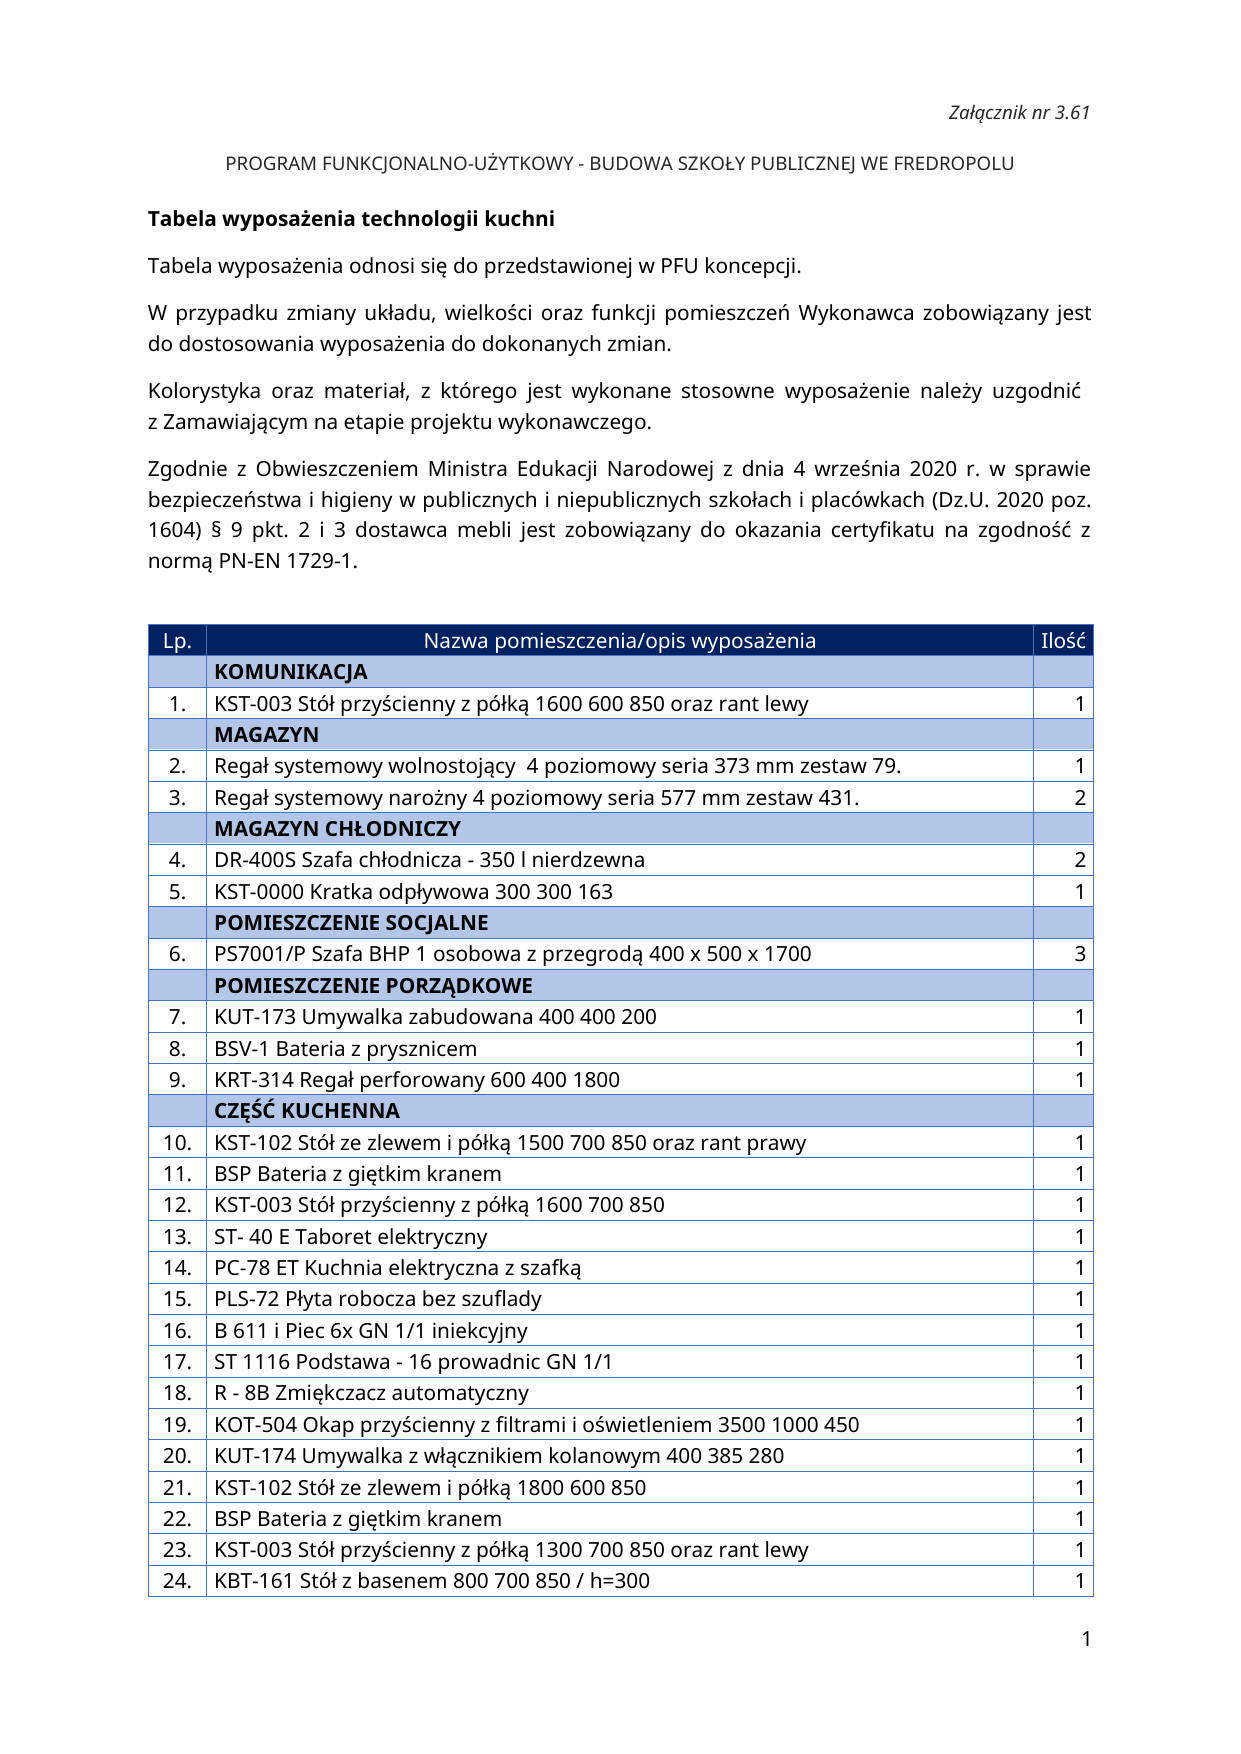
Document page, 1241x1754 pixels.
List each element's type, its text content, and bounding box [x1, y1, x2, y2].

table_cell [149, 1095, 206, 1126]
text Kolorystyka oraz materiał, z którego jest wykonane stosowne wyposażenie należy uzgodnić z Zamawiającym na etapie projektu wykonawczego. [148, 376, 1093, 435]
table_cell 1 [1034, 688, 1093, 718]
table_cell KST-102 Stół ze zlewem i półką 1500 700 850 oraz rant prawy [207, 1127, 1033, 1157]
table_cell 1 [1034, 1001, 1093, 1032]
table_cell 16. [149, 1315, 206, 1345]
table_cell 11. [149, 1158, 206, 1188]
table_cell 12. [149, 1190, 206, 1220]
table_cell B 611 i ﻿﻿Piec 6x GN 1/1 iniekcyjny [207, 1315, 1033, 1345]
table_cell Regał systemowy narożny 4 poziomowy seria 577 mm zestaw 431. [207, 782, 1033, 812]
table_header Lp. [149, 625, 206, 655]
table_cell MAGAZYN [207, 719, 1033, 749]
table_cell 1 [1034, 1284, 1093, 1314]
table_cell 1 [1034, 1378, 1093, 1408]
table_cell KST-003 Stół przyścienny z półką 1600 700 850 [207, 1190, 1033, 1220]
table_cell 18. [149, 1378, 206, 1408]
table_cell KOMUNIKACJA [207, 656, 1033, 687]
table_cell 1 [1034, 1033, 1093, 1063]
table_cell KST-003 Stół przyścienny z półką 1300 700 850 oraz rant lewy [207, 1534, 1033, 1565]
table_cell ST- 40 E ﻿Taboret elektryczny [207, 1221, 1033, 1251]
table_cell 21. [149, 1472, 206, 1502]
table_cell 1 [1034, 1190, 1093, 1220]
table_cell 13. [149, 1221, 206, 1251]
table_cell 20. [149, 1440, 206, 1471]
table_cell 14. [149, 1252, 206, 1282]
table_cell [1034, 907, 1093, 938]
table_cell [149, 656, 206, 687]
table_cell 1 [1034, 1346, 1093, 1377]
table_cell 3 [1034, 939, 1093, 969]
table_cell DR-400S ﻿Szafa chłodnicza - 350 l nierdzewna [207, 845, 1033, 875]
table_cell 2 [1034, 782, 1093, 812]
table_cell 1 [1034, 1221, 1093, 1251]
table_cell 4. [149, 845, 206, 875]
table_cell 22. [149, 1503, 206, 1533]
table_cell 10. [149, 1127, 206, 1157]
table_cell KST-003 Stół przyścienny z półką 1600 600 850 oraz rant lewy [207, 688, 1033, 718]
table_cell 19. [149, 1409, 206, 1439]
table_cell 23. [149, 1534, 206, 1565]
text Zgodnie z Obwieszczeniem Ministra Edukacji Narodowej z dnia 4 września 2020 r. w sprawie bezpieczeństwa i higieny w publicznych i niepublicznych szkołach i placówkach (Dz.U. 2020 poz. 1604) § 9 pkt. 2 i 3 dostawca mebli jest zobowiązany do okazania certyfikatu na zgodność z normą PN-EN 1729-1. [148, 454, 1093, 574]
table_cell 1 [1034, 1503, 1093, 1533]
table_cell [1034, 813, 1093, 843]
table_cell 1 [1034, 751, 1093, 781]
table_cell 1 [1034, 1440, 1093, 1471]
table_cell 7. [149, 1001, 206, 1032]
table_cell BSP ﻿Bateria z giętkim kranem [207, 1503, 1033, 1533]
table_cell [1034, 656, 1093, 687]
table_cell 3. [149, 782, 206, 812]
table_cell CZĘŚĆ KUCHENNA [207, 1095, 1033, 1126]
text W przypadku zmiany układu, wielkości oraz funkcji pomieszczeń Wykonawca zobowiązany jest do dostosowania wyposażenia do dokonanych zmian. [148, 298, 1093, 357]
table_cell 1 [1034, 1252, 1093, 1282]
table_cell [149, 970, 206, 1000]
table_cell 1 [1034, 1127, 1093, 1157]
table_cell 24. [149, 1566, 206, 1596]
table_cell ST 1116 ﻿﻿﻿Podstawa - 16 prowadnic GN 1/1 [207, 1346, 1033, 1377]
table_cell POMIESZCZENIE SOCJALNE [207, 907, 1033, 938]
table_cell 1 [1034, 1158, 1093, 1188]
table_cell 8. [149, 1033, 206, 1063]
table_cell KOT-504 Okap przyścienny z filtrami i oświetleniem 3500 1000 450 [207, 1409, 1033, 1439]
table_cell [149, 719, 206, 749]
table_cell 15. [149, 1284, 206, 1314]
table_cell MAGAZYN CHŁODNICZY [207, 813, 1033, 843]
table_cell [1034, 719, 1093, 749]
table_cell [1034, 970, 1093, 1000]
table_cell 1 [1034, 1064, 1093, 1094]
table_cell [149, 813, 206, 843]
table_cell BSV-1 ﻿Bateria z prysznicem [207, 1033, 1033, 1063]
table_cell 1. [149, 688, 206, 718]
table_cell 1 [1034, 1409, 1093, 1439]
table_cell 1 [1034, 1534, 1093, 1565]
table_cell KUT-174 Umywalka z włącznikiem kolanowym 400 385 280 [207, 1440, 1033, 1471]
text Tabela wyposażenia odnosi się do przedstawionej w PFU koncepcji. [148, 251, 1093, 279]
table_cell [149, 907, 206, 938]
table_cell PLS-72 ﻿﻿Płyta robocza bez szuflady [207, 1284, 1033, 1314]
table_cell 6. [149, 939, 206, 969]
table_cell 1 [1034, 876, 1093, 906]
table_cell KRT-314 Regał perforowany 600 400 1800 [207, 1064, 1033, 1094]
table_cell Regał systemowy wolnostojący 4 poziomowy seria 373 mm zestaw 79. [207, 751, 1033, 781]
table_cell KBT-161 Stół z basenem 800 700 850 / h=300 [207, 1566, 1033, 1596]
table_cell R - 8B ﻿Zmiękczacz automatyczny [207, 1378, 1033, 1408]
table_cell 1 [1034, 1315, 1093, 1345]
table_cell 2 [1034, 845, 1093, 875]
table_cell 1 [1034, 1472, 1093, 1502]
table_cell 9. [149, 1064, 206, 1094]
table_cell BSP ﻿Bateria z giętkim kranem [207, 1158, 1033, 1188]
table_cell 5. [149, 876, 206, 906]
table_cell POMIESZCZENIE PORZĄDKOWE [207, 970, 1033, 1000]
table_cell KUT-173 Umywalka zabudowana 400 400 200 [207, 1001, 1033, 1032]
table_cell KST-102 Stół ze zlewem i półką 1800 600 850 [207, 1472, 1033, 1502]
table_cell KST-0000 Kratka odpływowa 300 300 163 [207, 876, 1033, 906]
table_cell [1034, 1095, 1093, 1126]
table_header Nazwa pomieszczenia/opis wyposażenia [207, 625, 1033, 655]
table_cell 1 [1034, 1566, 1093, 1596]
table_header Ilość [1034, 625, 1093, 655]
table_cell PS7001/P Szafa BHP 1 osobowa z przegrodą 400 x 500 x 1700 [207, 939, 1033, 969]
table_cell PC-78 ET ﻿﻿Kuchnia elektryczna z szafką [207, 1252, 1033, 1282]
text Tabela wyposażenia technologii kuchni [148, 204, 1093, 232]
table_cell 2. [149, 751, 206, 781]
table_cell 17. [149, 1346, 206, 1377]
